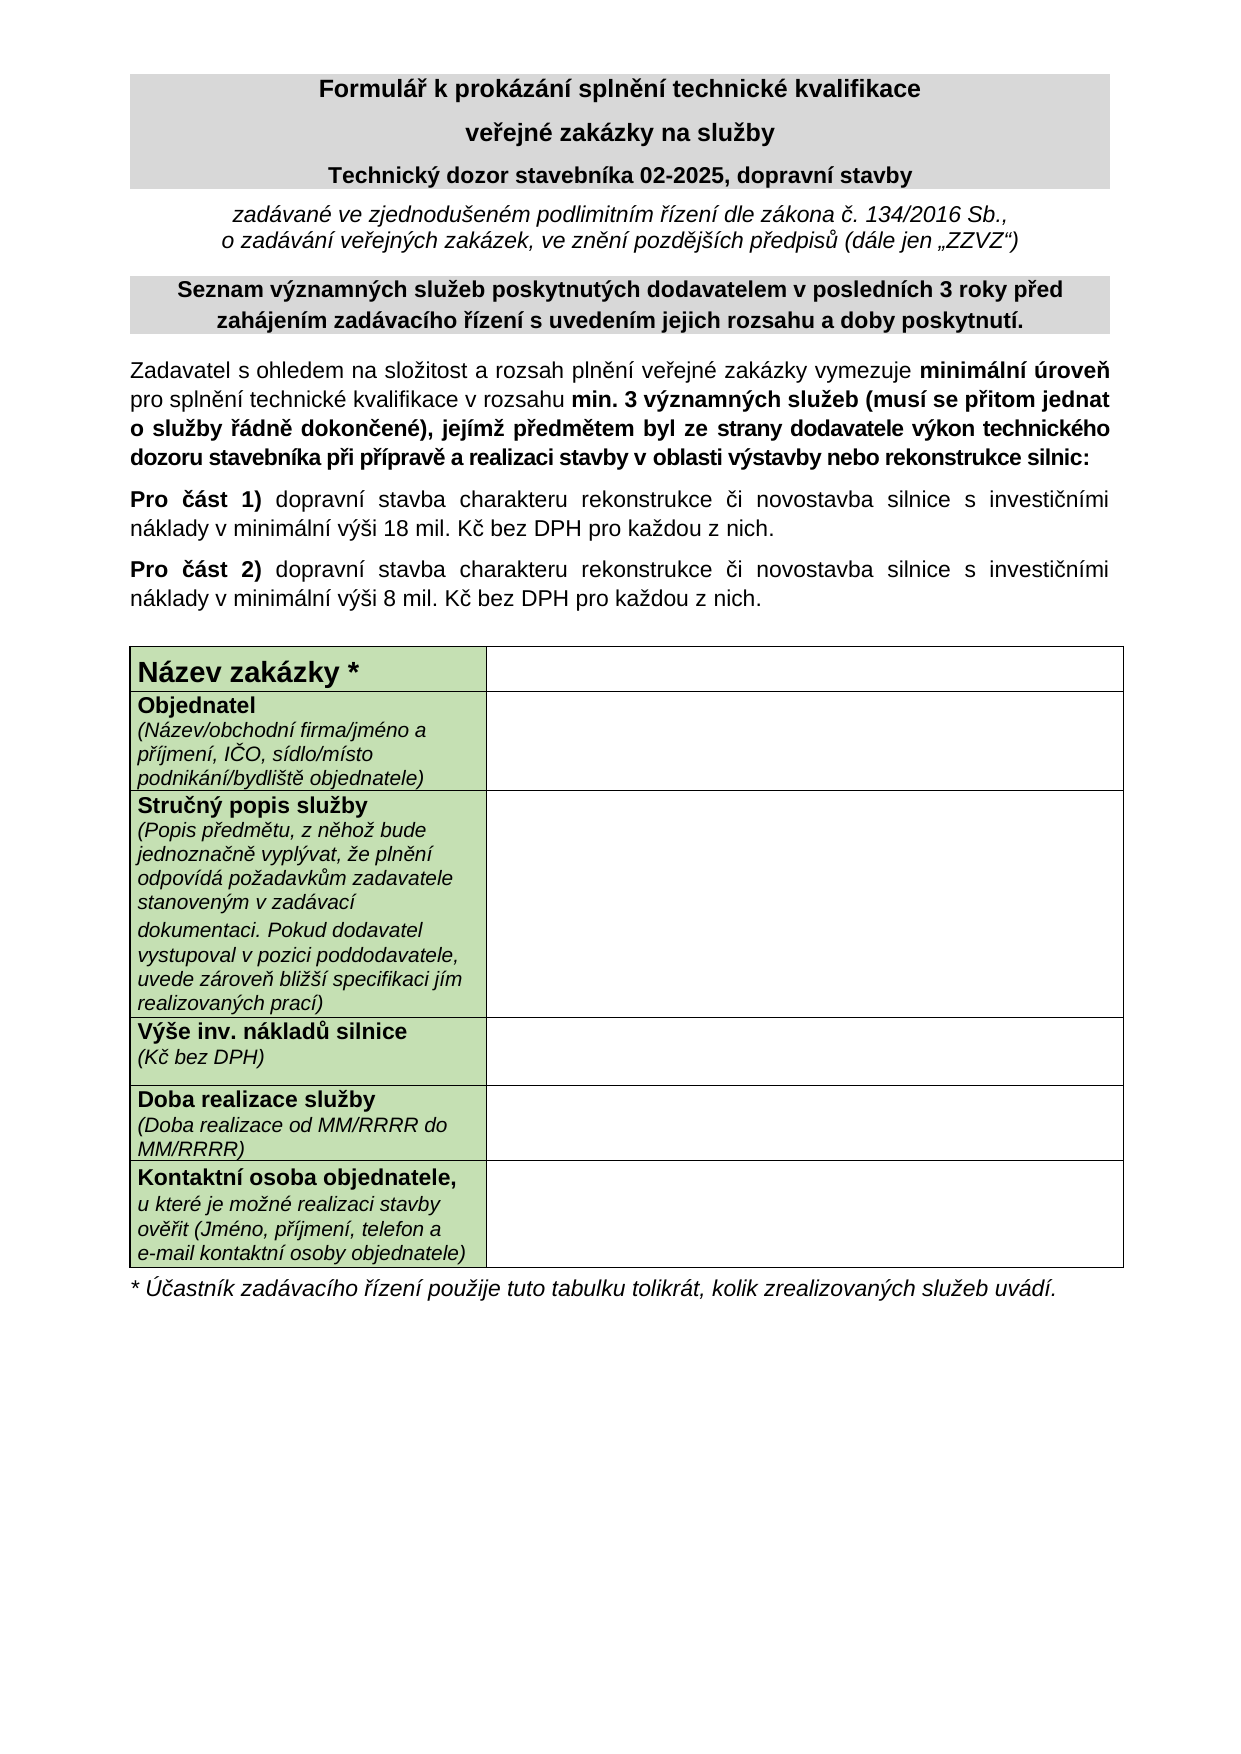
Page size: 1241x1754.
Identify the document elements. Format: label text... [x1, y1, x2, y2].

text zadávané ve zjednodušeném podlimitním řízení dle zákona č. 134/2016 Sb., [130, 201, 1110, 227]
text Zadavatel s ohledem na složitost a rozsah plnění veřejné zakázky vymezuje minimální úroveň pro splnění technické kvalifikace v rozsahu min. 3 významných služeb (musí se přitom jednat o služby řádně dokončené), jejímž předmětem byl ze strany dodavatele výkon technického dozoru stavebníka při přípravě a realizaci stavby v oblasti výstavby nebo rekonstrukce silnic: [130, 357, 1110, 471]
table_cell [487, 692, 1123, 790]
table_cell [487, 1086, 1123, 1160]
text Formulář k prokázání splnění technické kvalifikace [130, 74, 1110, 103]
table_cell [487, 1018, 1123, 1085]
table_cell Stručný popis služby (Popis předmětu, z něhož bude jednoznačně vyplývat, že plnění odpovídá požadavkům zadavatele stanoveným v zadávací dokumentaci. Pokud dodavatel vystupoval v pozici poddodavatele, uvede zároveň bližší specifikaci jím realizovaných prací) [131, 791, 486, 1017]
table_header Název zakázky * [131, 647, 486, 691]
table_cell Výše inv. nákladů silnice (Kč bez DPH) [131, 1018, 486, 1085]
table_cell Kontaktní osoba objednatele, u které je možné realizaci stavby ověřit (Jméno, příjmení, telefon a e-mail kontaktní osoby objednatele) [131, 1161, 486, 1267]
text Pro část 2) dopravní stavba charakteru rekonstrukce či novostavba silnice s investičními náklady v minimální výši 8 mil. Kč bez DPH pro každou z nich. [130, 556, 1110, 611]
table_cell [487, 791, 1123, 1017]
table_cell Objednatel (Název/obchodní firma/jméno a příjmení, IČO, sídlo/místo podnikání/bydliště objednatele) [131, 692, 486, 790]
table_cell Doba realizace služby (Doba realizace od MM/RRRR do MM/RRRR) [131, 1086, 486, 1160]
text o zadávání veřejných zakázek, ve znění pozdějších předpisů (dále jen „ZZVZ“) [130, 227, 1110, 254]
text Technický dozor stavebníka 02-2025, dopravní stavby [130, 162, 1110, 189]
table_header [487, 647, 1123, 691]
table_cell [487, 1161, 1123, 1267]
text * Účastník zadávacího řízení použije tuto tabulku tolikrát, kolik zrealizovaných služeb uvádí. [130, 1274, 1110, 1301]
text veřejné zakázky na služby [130, 118, 1110, 147]
text Seznam významných služeb poskytnutých dodavatelem v posledních 3 roky před zahájením zadávacího řízení s uvedením jejich rozsahu a doby poskytnutí. [130, 276, 1110, 334]
text Pro část 1) dopravní stavba charakteru rekonstrukce či novostavba silnice s investičními náklady v minimální výši 18 mil. Kč bez DPH pro každou z nich. [130, 486, 1110, 541]
